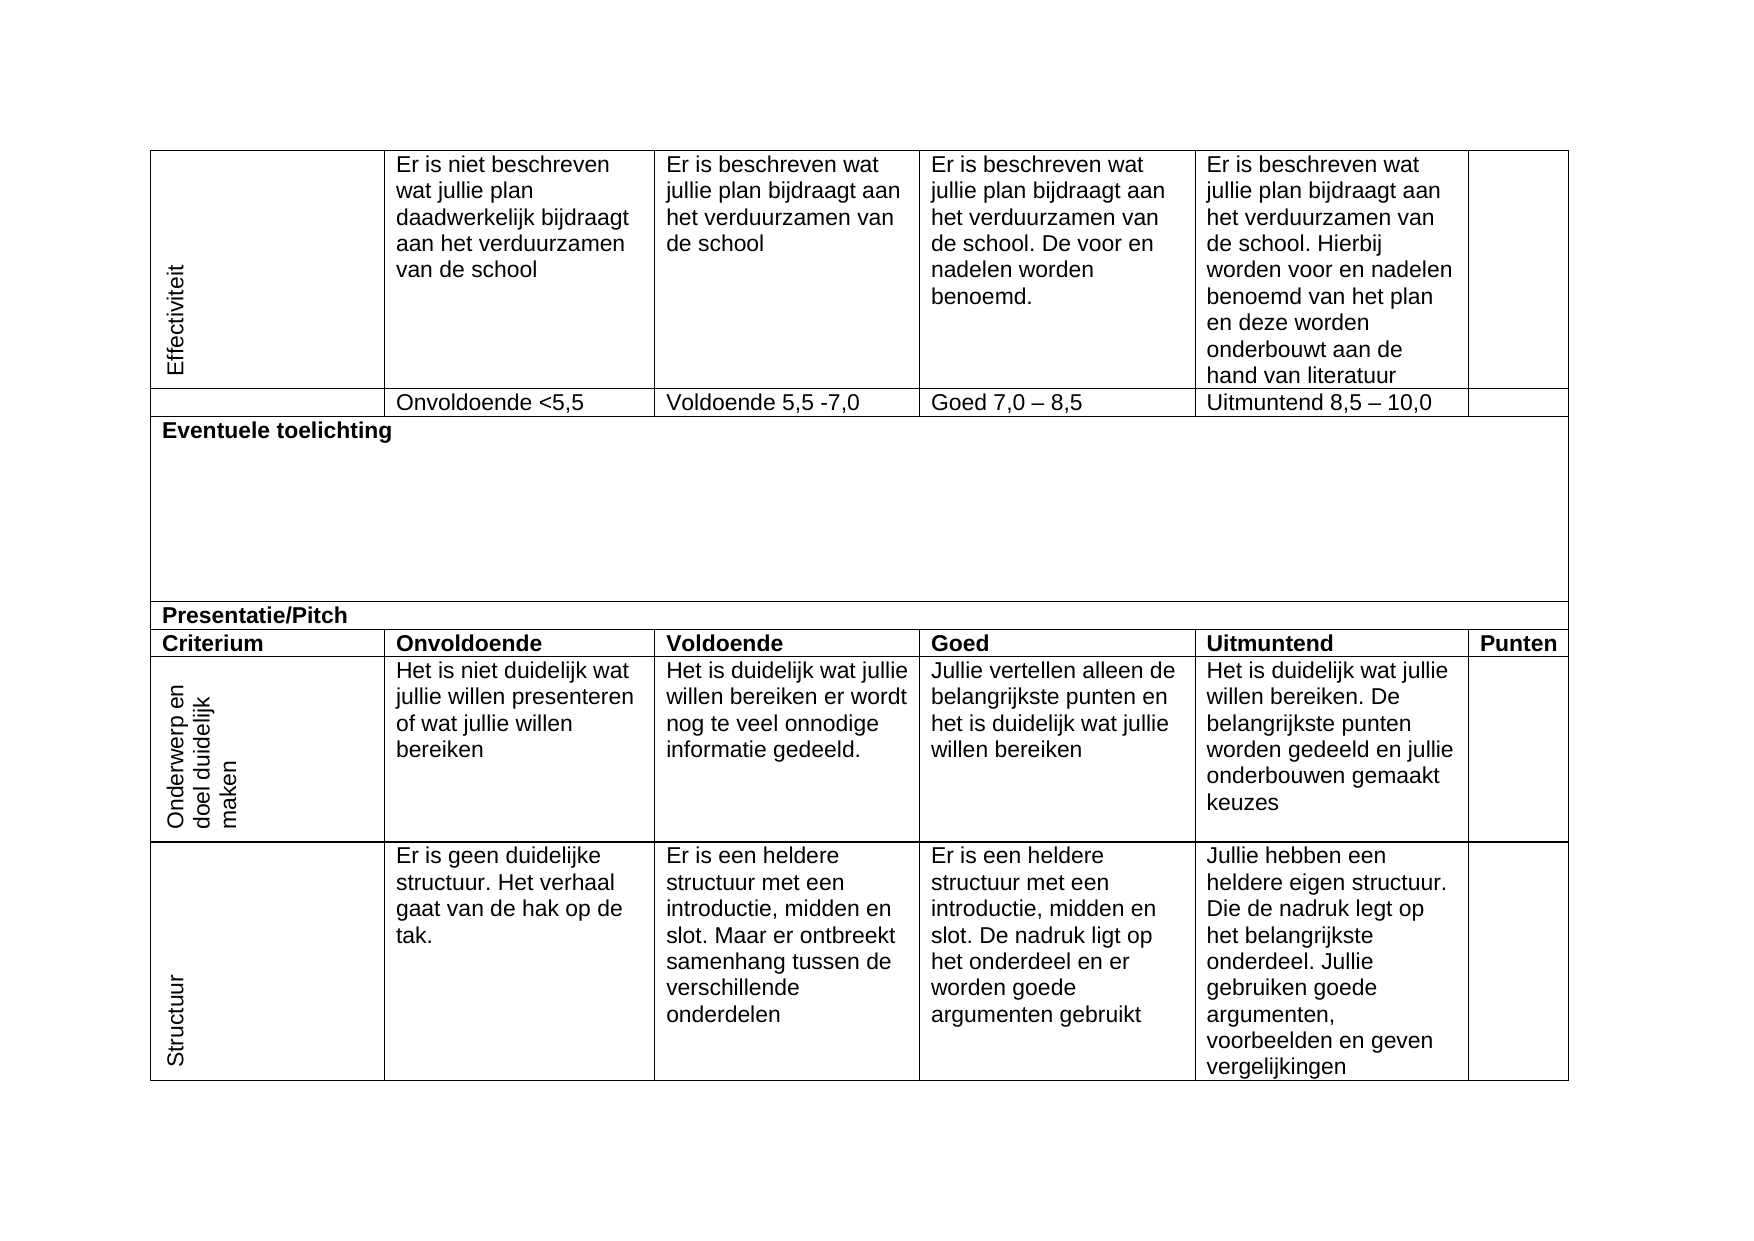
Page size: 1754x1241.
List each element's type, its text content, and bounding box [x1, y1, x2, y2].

table_cell Er is een heldere structuur met een introductie, midden en slot. Maar er ontbreekt samenhang tussen de verschillende onderdelen [655, 843, 919, 1080]
table_cell Uitmuntend [1196, 630, 1468, 656]
table_cell Onvoldoende <5,5 [385, 389, 654, 416]
table_cell Eventuele toelichting [151, 417, 1568, 601]
table_cell Voldoende 5,5 -7,0 [655, 389, 919, 416]
table_cell Er is een heldere structuur met een introductie, midden en slot. De nadruk ligt op het onderdeel en er worden goede argumenten gebruikt [920, 843, 1195, 1080]
table_cell Het is duidelijk wat jullie willen bereiken er wordt nog te veel onnodige informatie gedeeld. [655, 657, 919, 841]
table_cell Voldoende [655, 630, 919, 656]
table_cell Onderwerp en doel duidelijk maken [151, 657, 384, 841]
table_cell Punten [1469, 630, 1568, 656]
table_cell Criterium [151, 630, 384, 656]
table_cell Goed [920, 630, 1195, 656]
table_cell Er is beschreven wat jullie plan bijdraagt aan het verduurzamen van de school. Hierbij worden voor en nadelen benoemd van het plan en deze worden onderbouwt aan de hand van literatuur [1196, 151, 1468, 388]
table_cell Er is beschreven wat jullie plan bijdraagt aan het verduurzamen van de school [655, 151, 919, 388]
table_cell Er is geen duidelijke structuur. Het verhaal gaat van de hak op de tak. [385, 843, 654, 1080]
table_cell Er is niet beschreven wat jullie plan daadwerkelijk bijdraagt aan het verduurzamen van de school [385, 151, 654, 388]
table_cell Het is duidelijk wat jullie willen bereiken. De belangrijkste punten worden gedeeld en jullie onderbouwen gemaakt keuzes [1196, 657, 1468, 841]
table_cell Uitmuntend 8,5 – 10,0 [1196, 389, 1468, 416]
table_cell Presentatie/Pitch [151, 602, 1568, 628]
table_cell Er is beschreven wat jullie plan bijdraagt aan het verduurzamen van de school. De voor en nadelen worden benoemd. [920, 151, 1195, 388]
table_cell Effectiviteit [151, 151, 384, 388]
table_cell [1469, 151, 1568, 388]
table_cell [1469, 843, 1568, 1080]
table_cell Jullie hebben een heldere eigen structuur. Die de nadruk legt op het belangrijkste onderdeel. Jullie gebruiken goede argumenten, voorbeelden en geven vergelijkingen [1196, 843, 1468, 1080]
table_cell Onvoldoende [385, 630, 654, 656]
table_cell [151, 389, 384, 416]
table_cell Goed 7,0 – 8,5 [920, 389, 1195, 416]
table_cell [1469, 389, 1568, 416]
table_cell Het is niet duidelijk wat jullie willen presenteren of wat jullie willen bereiken [385, 657, 654, 841]
table_cell [1469, 657, 1568, 841]
table_cell Jullie vertellen alleen de belangrijkste punten en het is duidelijk wat jullie willen bereiken [920, 657, 1195, 841]
table_cell Structuur [151, 843, 384, 1080]
